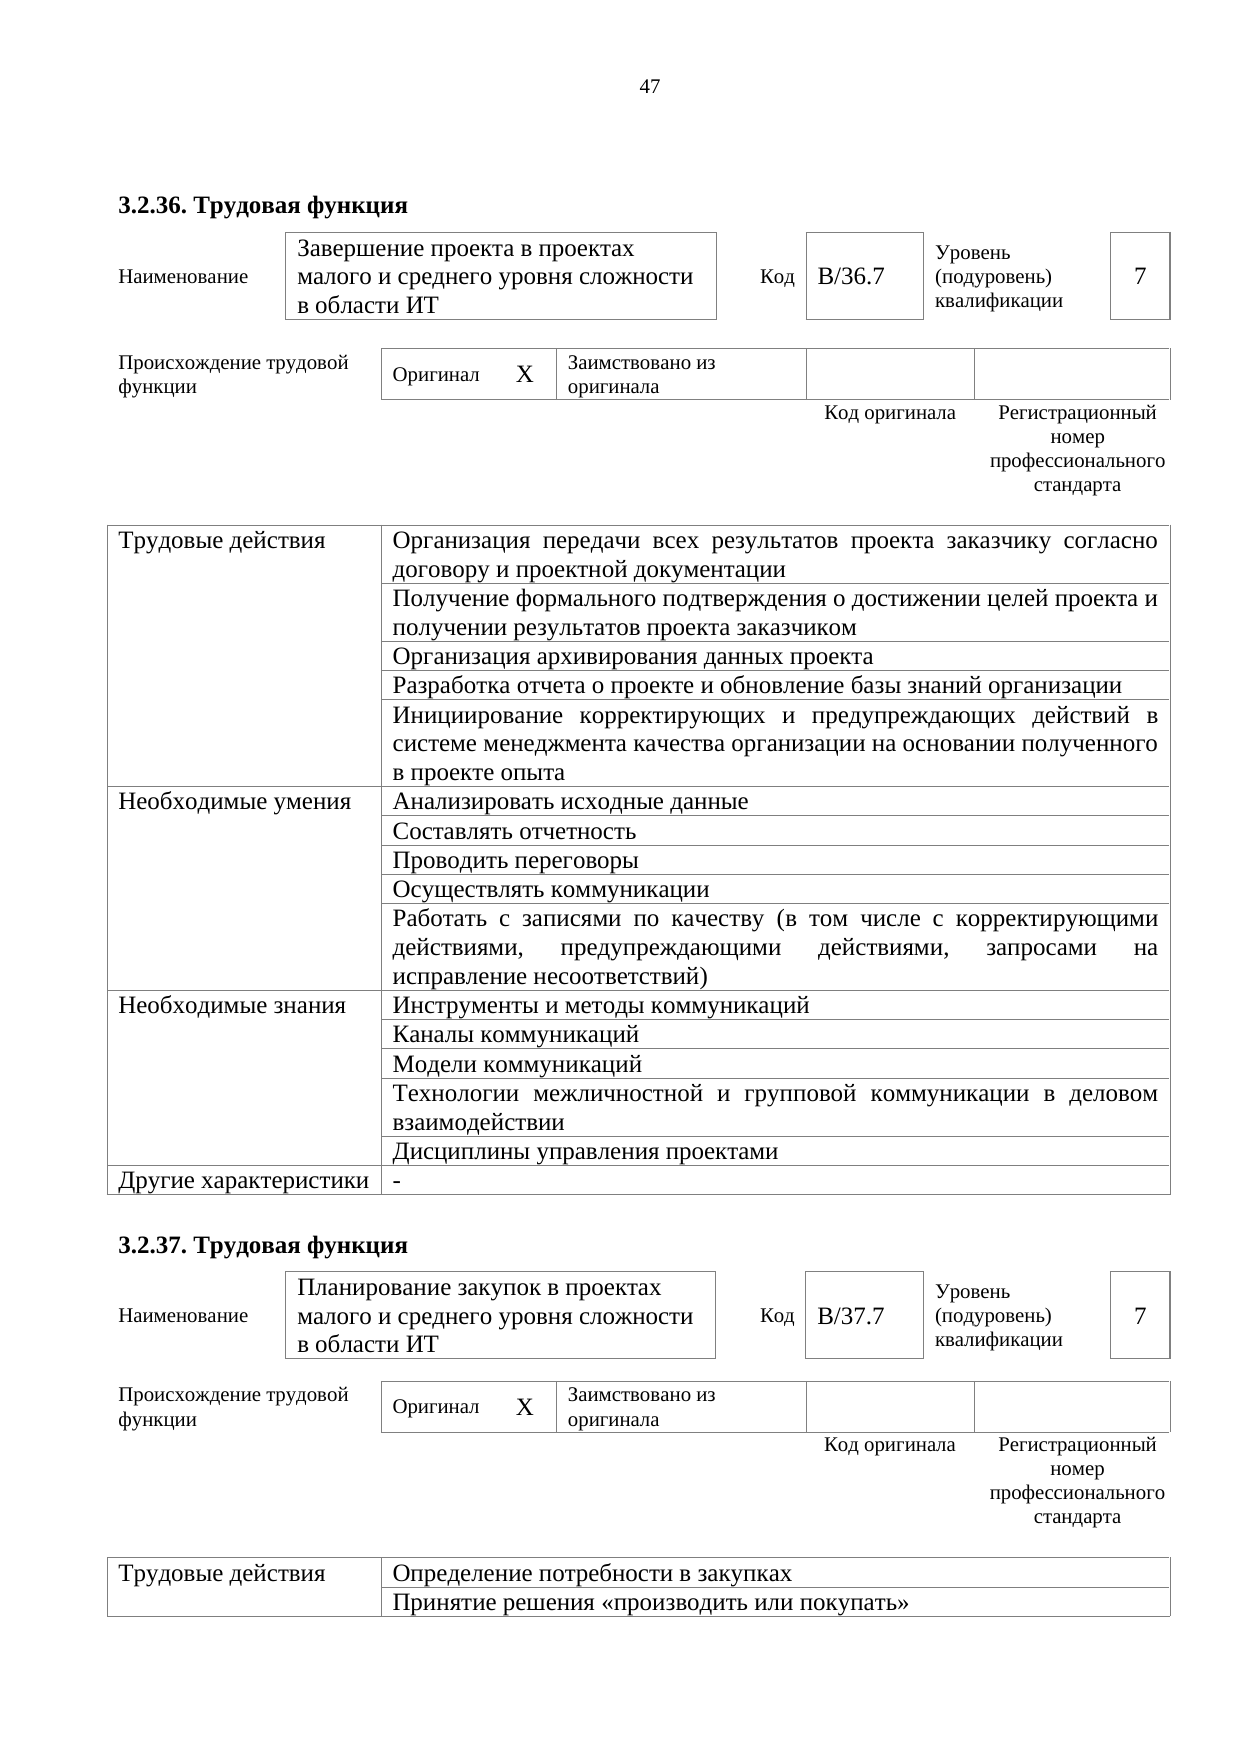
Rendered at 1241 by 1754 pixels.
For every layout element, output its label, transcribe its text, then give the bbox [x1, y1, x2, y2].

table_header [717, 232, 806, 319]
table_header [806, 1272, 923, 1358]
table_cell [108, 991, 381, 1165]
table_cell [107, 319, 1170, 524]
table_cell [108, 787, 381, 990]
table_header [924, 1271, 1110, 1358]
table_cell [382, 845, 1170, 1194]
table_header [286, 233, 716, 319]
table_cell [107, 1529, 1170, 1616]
subtitle 3.2.37. Трудовая функция [118, 1230, 1181, 1258]
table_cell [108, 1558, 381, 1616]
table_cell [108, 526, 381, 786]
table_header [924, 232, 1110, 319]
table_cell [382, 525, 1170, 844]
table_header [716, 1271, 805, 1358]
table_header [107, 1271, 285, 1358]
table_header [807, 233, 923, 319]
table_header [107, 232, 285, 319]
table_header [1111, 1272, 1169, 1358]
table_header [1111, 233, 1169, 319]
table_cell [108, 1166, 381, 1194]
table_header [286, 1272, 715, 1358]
subtitle 3.2.36. Трудовая функция [118, 190, 1181, 219]
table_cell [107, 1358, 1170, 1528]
